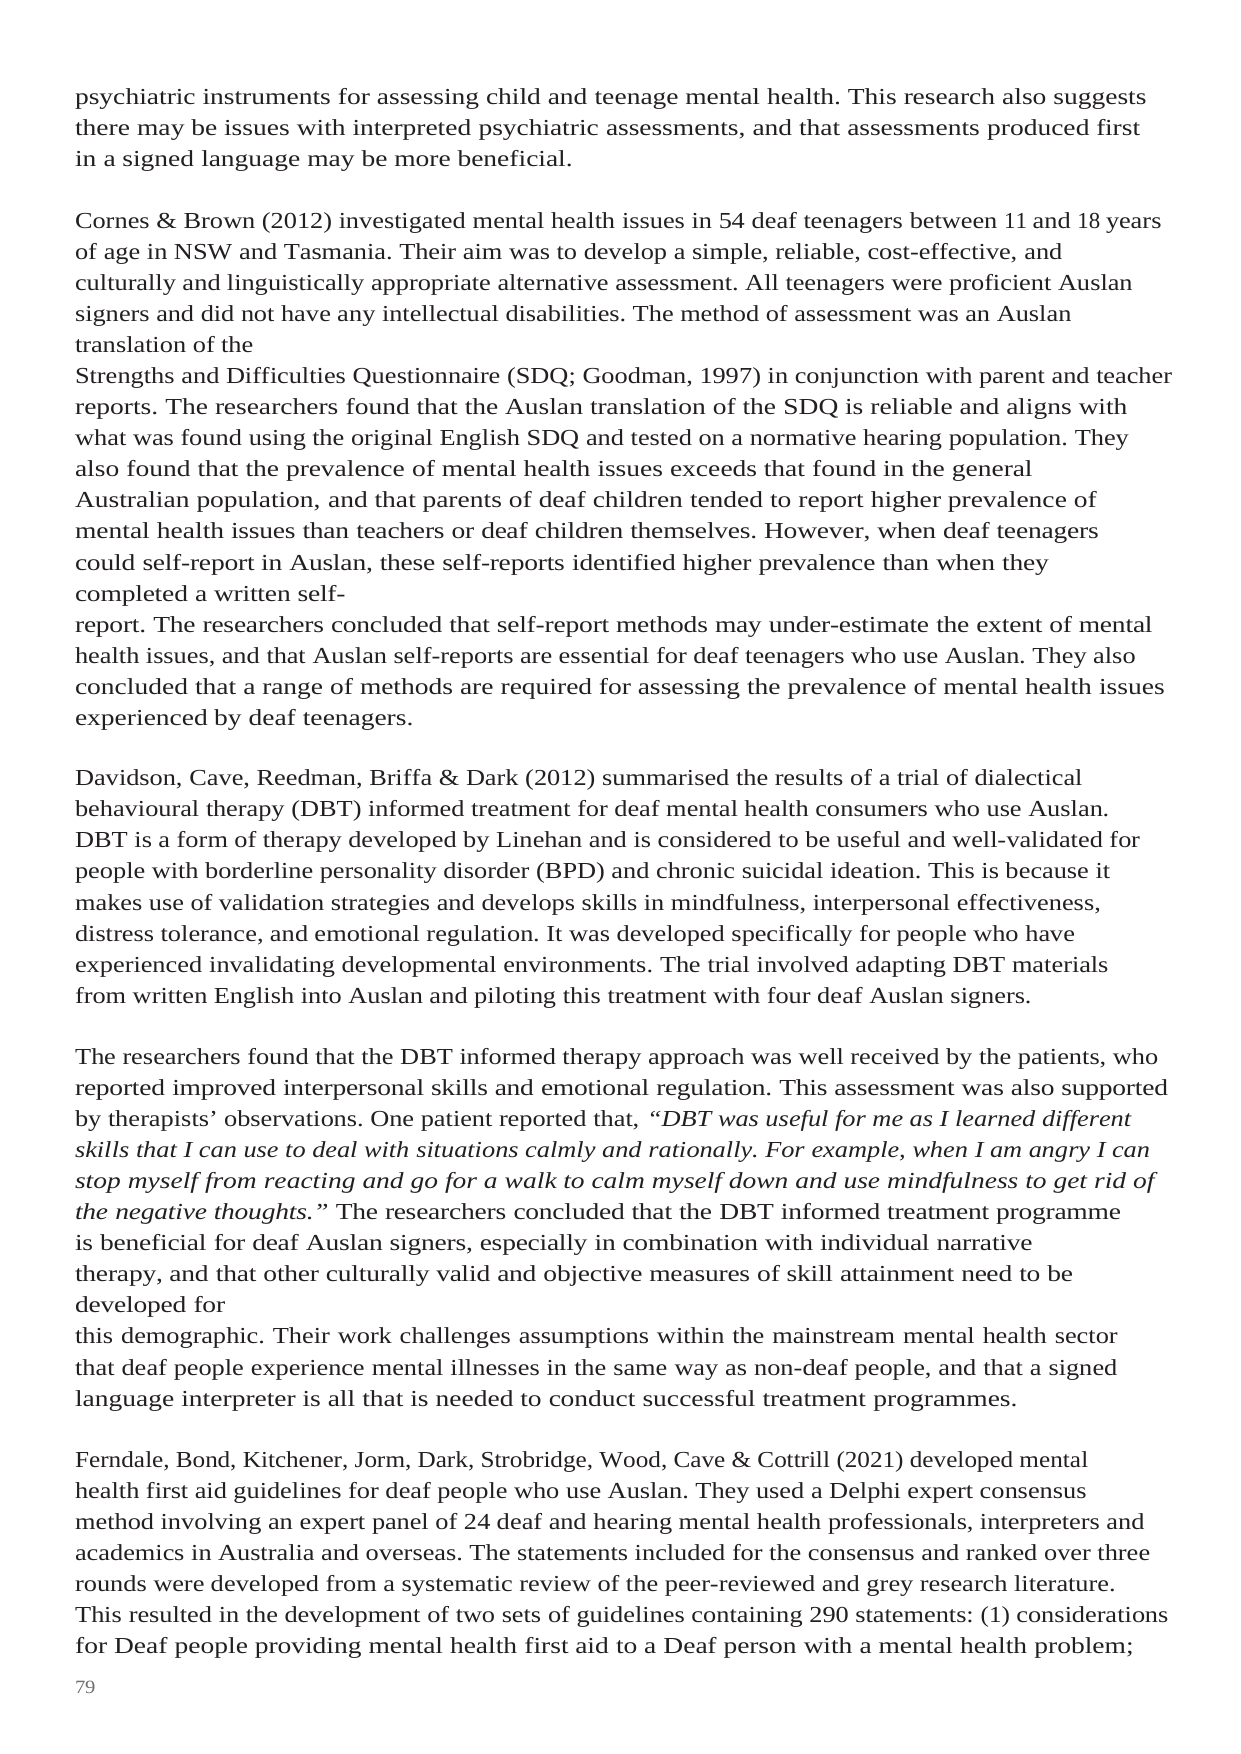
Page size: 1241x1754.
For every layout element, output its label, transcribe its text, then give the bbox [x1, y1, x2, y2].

text the negative thoughts.” The researchers concluded that the DBT informed treatment programme is beneficial for deaf Auslan signers, especially in combination with individual narrative therapy, and that other culturally valid and objective measures of skill attainment need to be developed for [75, 1198, 1126, 1318]
text Davidson, Cave, Reedman, Briffa & Dark (2012) summarised the results of a trial of dialectical behavioural therapy (DBT) informed treatment for deaf mental health consumers who use Auslan. DBT is a form of therapy developed by Linehan and is considered to be useful and well-validated for people with borderline personality disorder (BPD) and chronic suicidal ideation. This is because it makes use of validation strategies and develops skills in mindfulness, interpersonal effectiveness, distress tolerance, and emotional regulation. It was developed specifically for people who have experienced invalidating developmental environments. The trial involved adapting DBT materials from written English into Auslan and piloting this treatment with four deaf Auslan signers. [75, 764, 1165, 1008]
text Ferndale, Bond, Kitchener, Jorm, Dark, Strobridge, Wood, Cave & Cottrill (2021) developed mental health first aid guidelines for deaf people who use Auslan. They used a Delphi expert consensus method involving an expert panel of 24 deaf and hearing mental health professionals, interpreters and academics in Australia and overseas. The statements included for the consensus and ranked over three rounds were developed from a systematic review of the peer-reviewed and grey research literature. [75, 1446, 1155, 1596]
text what was found using the original English SDQ and tested on a normative hearing population. They also found that the prevalence of mental health issues exceeds that found in the general Australian population, and that parents of deaf children tended to report higher prevalence of mental health issues than teachers or deaf children themselves. However, when deaf teenagers could self-report in Auslan, these self-reports identified higher prevalence than when they completed a written self- [75, 424, 1134, 606]
text this demographic. Their work challenges assumptions within the mainstream mental health sector that deaf people experience mental illnesses in the same way as non-deaf people, and that a signed language interpreter is all that is needed to conduct successful treatment programmes. [75, 1323, 1120, 1411]
text Strengths and Difficulties Questionnaire (SDQ; Goodman, 1997) in conjunction with parent and teacher reports. The researchers found that the Auslan translation of the SDQ is reliable and aligns with [75, 362, 1178, 420]
text report. The researchers concluded that self-report methods may under-estimate the extent of mental health issues, and that Auslan self-reports are essential for deaf teenagers who use Auslan. They also concluded that a range of methods are required for assessing the prevalence of mental health issues experienced by deaf teenagers. [75, 611, 1178, 730]
text Cornes & Brown (2012) investigated mental health issues in 54 deaf teenagers between 11 and 18 years of age in NSW and Tasmania. Their aim was to develop a simple, reliable, cost-effective, and culturally and linguistically appropriate alternative assessment. All teenagers were proficient Auslan signers and did not have any intellectual disabilities. The method of assessment was an Auslan translation of the [75, 207, 1165, 358]
text psychiatric instruments for assessing child and teenage mental health. This research also suggests there may be issues with interpreted psychiatric assessments, and that assessments produced first in a signed language may be more beneficial. [75, 83, 1163, 171]
text The researchers found that the DBT informed therapy approach was well received by the patients, who reported improved interpersonal skills and emotional regulation. This assessment was also supported by therapists’ observations. One patient reported that, “DBT was useful for me as I learned different skills that I can use to deal with situations calmly and rationally. For example, when I am angry I can stop myself from reacting and go for a walk to calm myself down and use mindfulness to get rid of [75, 1043, 1178, 1194]
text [75, 1601, 1178, 1658]
